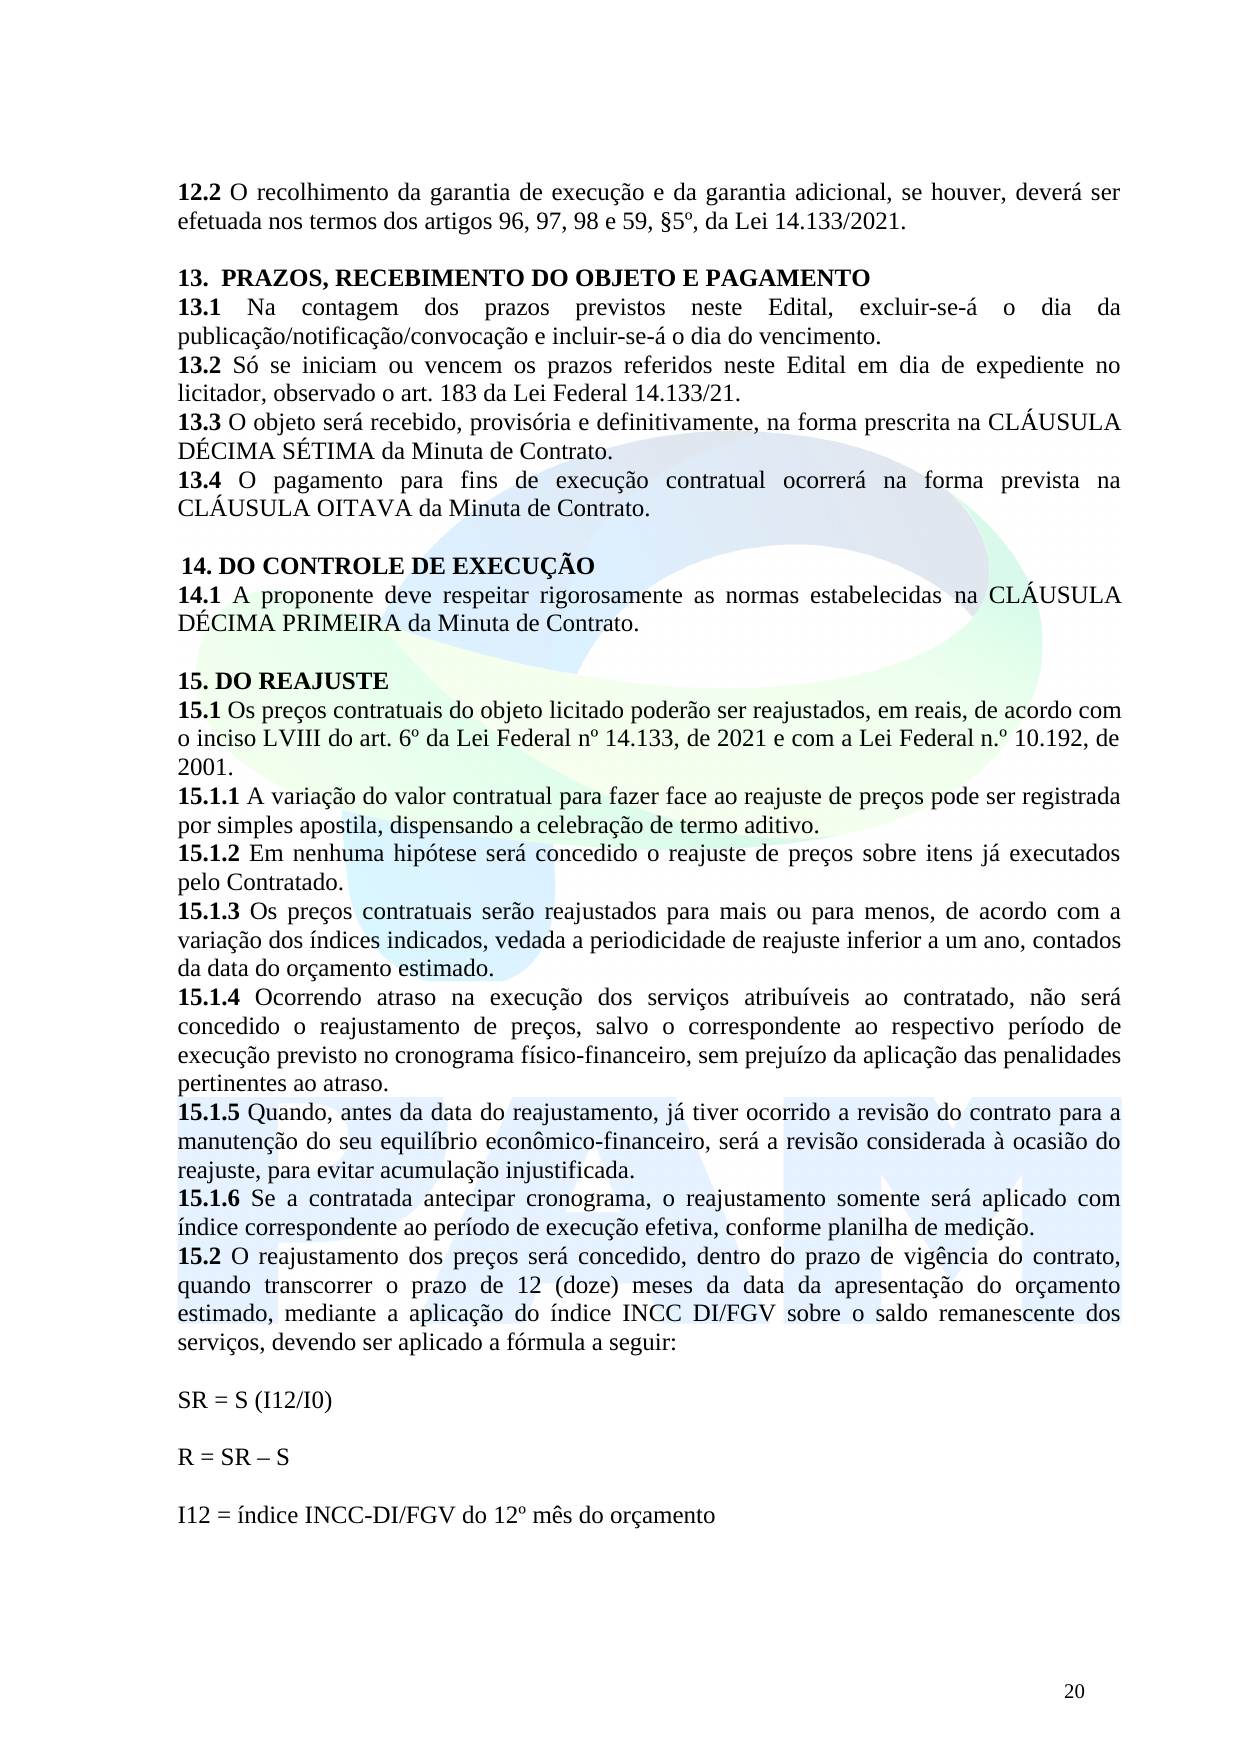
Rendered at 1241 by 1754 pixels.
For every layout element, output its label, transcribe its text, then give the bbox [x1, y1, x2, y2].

text 13.3 O objeto será recebido, provisória e definitivamente, na forma prescrita na CLÁUSULA DÉCIMA SÉTIMA da Minuta de Contrato. [177, 407, 1122, 465]
text 15.1.6 Se a contratada antecipar cronograma, o reajustamento somente será aplicado com índice correspondente ao período de execução efetiva, conforme planilha de medição. [177, 1183, 1122, 1241]
text 14. DO CONTROLE DE EXECUÇÃO [181, 551, 1122, 580]
text 15.1.3 Os preços contratuais serão reajustados para mais ou para menos, de acordo com a variação dos índices indicados, vedada a periodicidade de reajuste inferior a um ano, contados da data do orçamento estimado. [177, 896, 1122, 982]
text 15.1.2 Em nenhuma hipótese será concedido o reajuste de preços sobre itens já executados pelo Contratado. [177, 838, 1122, 896]
text 13.2 Só se iniciam ou vencem os prazos referidos neste Edital em dia de expediente no licitador, observado o art. 183 da Lei Federal 14.133/21. [177, 350, 1122, 407]
text 13.1 Na contagem dos prazos previstos neste Edital, excluir-se-á o dia da publicação/notificação/convocação e incluir-se-á o dia do vencimento. [177, 292, 1122, 350]
text 15.2 O reajustamento dos preços será concedido, dentro do prazo de vigência do contrato, quando transcorrer o prazo de 12 (doze) meses da data da apresentação do orçamento estimado, mediante a aplicação do índice INCC DI/FGV sobre o saldo remanescente dos serviços, devendo ser aplicado a fórmula a seguir: [177, 1241, 1122, 1356]
text I12 = índice INCC-DI/FGV do 12º mês do orçamento [177, 1500, 1122, 1528]
text SR = S (I12/I0) [177, 1385, 1122, 1413]
text 13. PRAZOS, RECEBIMENTO DO OBJETO E PAGAMENTO [177, 263, 1122, 292]
text 15.1 Os preços contratuais do objeto licitado poderão ser reajustados, em reais, de acordo com o inciso LVIII do art. 6º da Lei Federal nº 14.133, de 2021 e com a Lei Federal n.º 10.192, de 2001. [177, 695, 1122, 781]
text R = SR – S [177, 1442, 1122, 1471]
text 15.1.5 Quando, antes da data do reajustamento, já tiver ocorrido a revisão do contrato para a manutenção do seu equilíbrio econômico-financeiro, será a revisão considerada à ocasião do reajuste, para evitar acumulação injustificada. [177, 1097, 1122, 1183]
text 15.1.1 A variação do valor contratual para fazer face ao reajuste de preços pode ser registrada por simples apostila, dispensando a celebração de termo aditivo. [177, 781, 1122, 838]
text 15. DO REAJUSTE [177, 666, 1122, 695]
text 13.4 O pagamento para fins de execução contratual ocorrerá na forma prevista na CLÁUSULA OITAVA da Minuta de Contrato. [177, 465, 1122, 522]
text 15.1.4 Ocorrendo atraso na execução dos serviços atribuíveis ao contratado, não será concedido o reajustamento de preços, salvo o correspondente ao respectivo período de execução previsto no cronograma físico-financeiro, sem prejuízo da aplicação das penalidades pertinentes ao atraso. [177, 982, 1122, 1097]
text 12.2 O recolhimento da garantia de execução e da garantia adicional, se houver, deverá ser efetuada nos termos dos artigos 96, 97, 98 e 59, §5º, da Lei 14.133/2021. [177, 177, 1122, 235]
text 14.1 A proponente deve respeitar rigorosamente as normas estabelecidas na CLÁUSULA DÉCIMA PRIMEIRA da Minuta de Contrato. [177, 580, 1122, 637]
